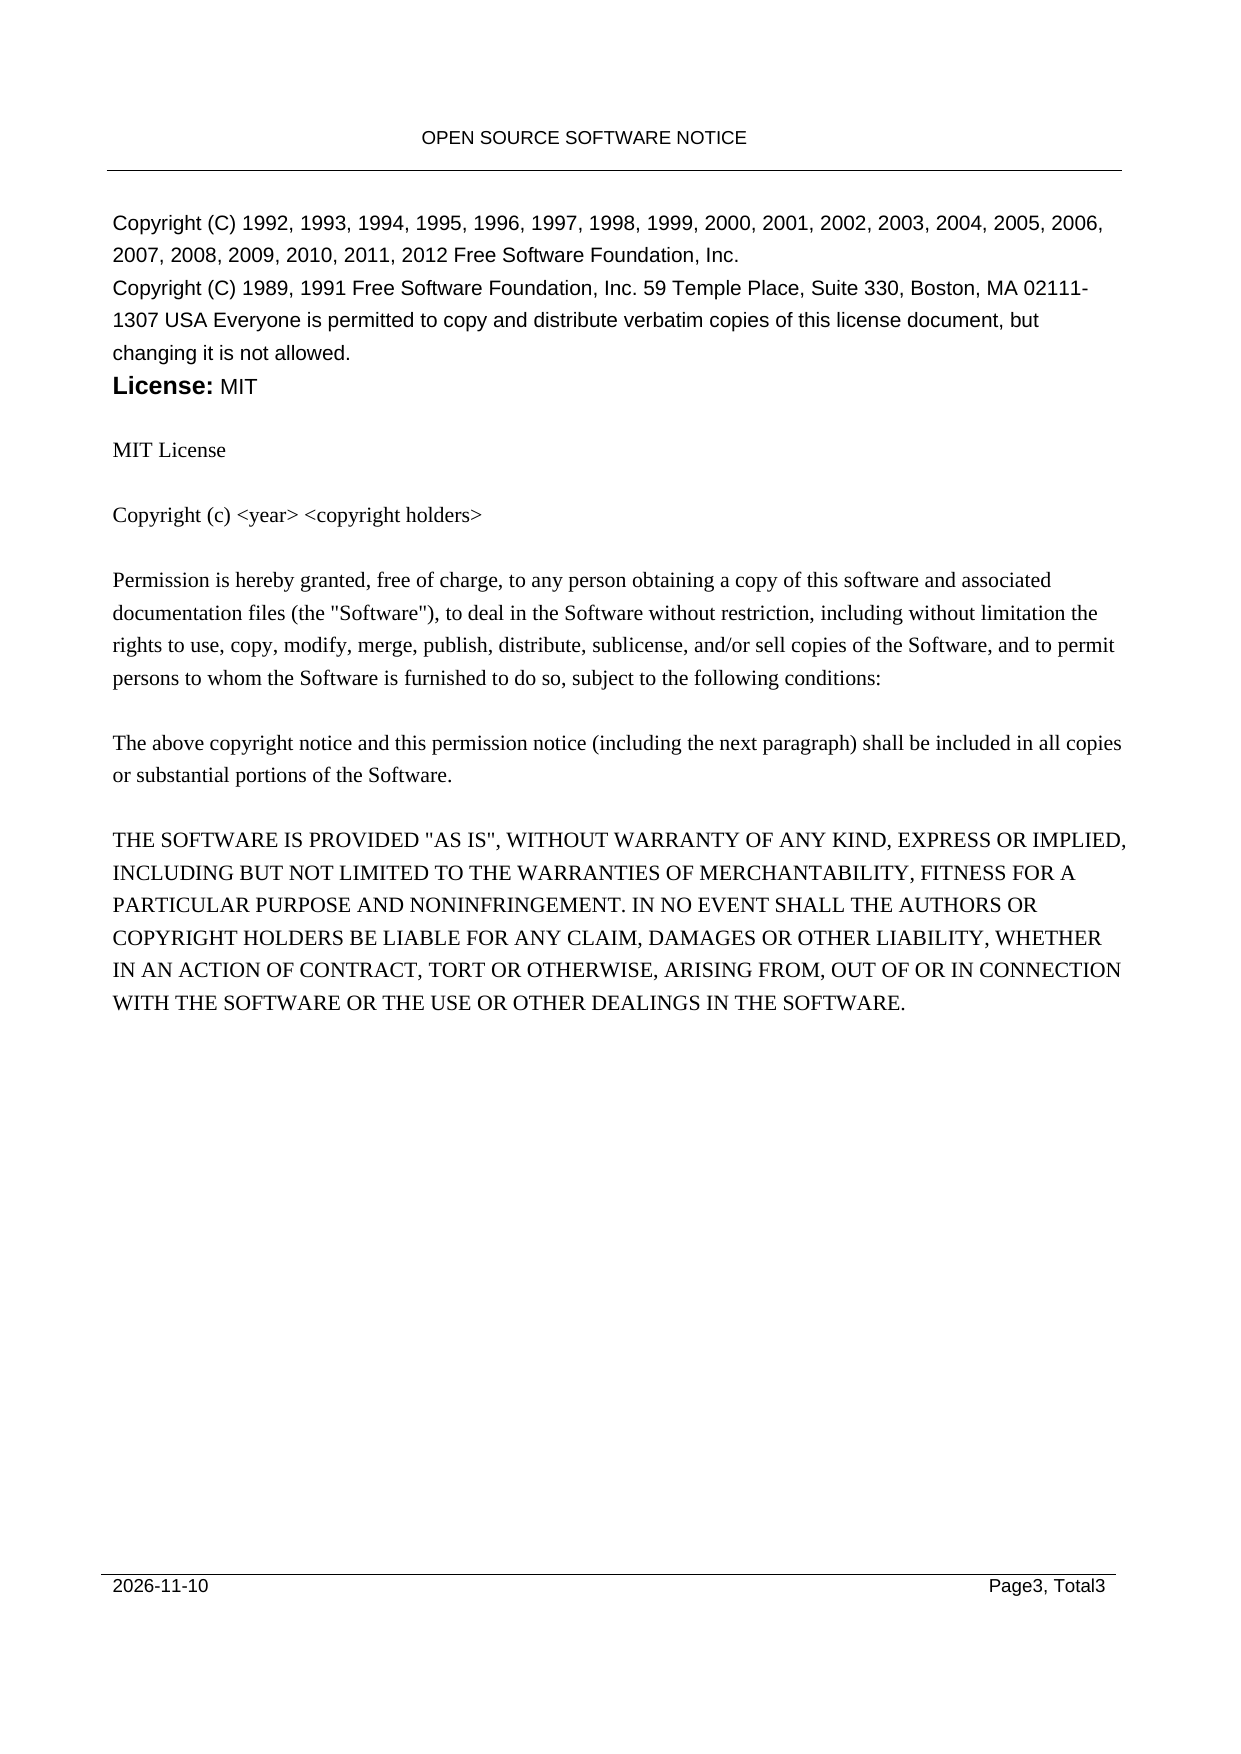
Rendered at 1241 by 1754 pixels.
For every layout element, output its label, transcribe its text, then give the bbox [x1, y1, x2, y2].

text License: MIT MIT License Copyright (c) <year> <copyright holders> Permission is hereby granted, free of charge, to any person obtaining a copy of this software and associated documentation files (the "Software"), to deal in the Software without restriction, including without limitation the rights to use, copy, modify, merge, publish, distribute, sublicense, and/or sell copies of the Software, and to permit persons to whom the Software is furnished to do so, subject to the following conditions: The above copyright notice and this permission notice (including the next paragraph) shall be included in all copies or substantial portions of the Software. THE SOFTWARE IS PROVIDED "AS IS", WITHOUT WARRANTY OF ANY KIND, EXPRESS OR IMPLIED, INCLUDING BUT NOT LIMITED TO THE WARRANTIES OF MERCHANTABILITY, FITNESS FOR A PARTICULAR PURPOSE AND NONINFRINGEMENT. IN NO EVENT SHALL THE AUTHORS OR COPYRIGHT HOLDERS BE LIABLE FOR ANY CLAIM, DAMAGES OR OTHER LIABILITY, WHETHER IN AN ACTION OF CONTRACT, TORT OR OTHERWISE, ARISING FROM, OUT OF OR IN CONNECTION WITH THE SOFTWARE OR THE USE OR OTHER DEALINGS IN THE SOFTWARE. [112, 369, 1128, 1019]
text Copyright (C) 1989, 1991 Free Software Foundation, Inc. 59 Temple Place, Suite 330, Boston, MA 02111-1307 USA Everyone is permitted to copy and distribute verbatim copies of this license document, but changing it is not allowed. [112, 271, 1128, 369]
text Copyright (C) 1992, 1993, 1994, 1995, 1996, 1997, 1998, 1999, 2000, 2001, 2002, 2003, 2004, 2005, 2006, 2007, 2008, 2009, 2010, 2011, 2012 Free Software Foundation, Inc. [112, 206, 1128, 271]
